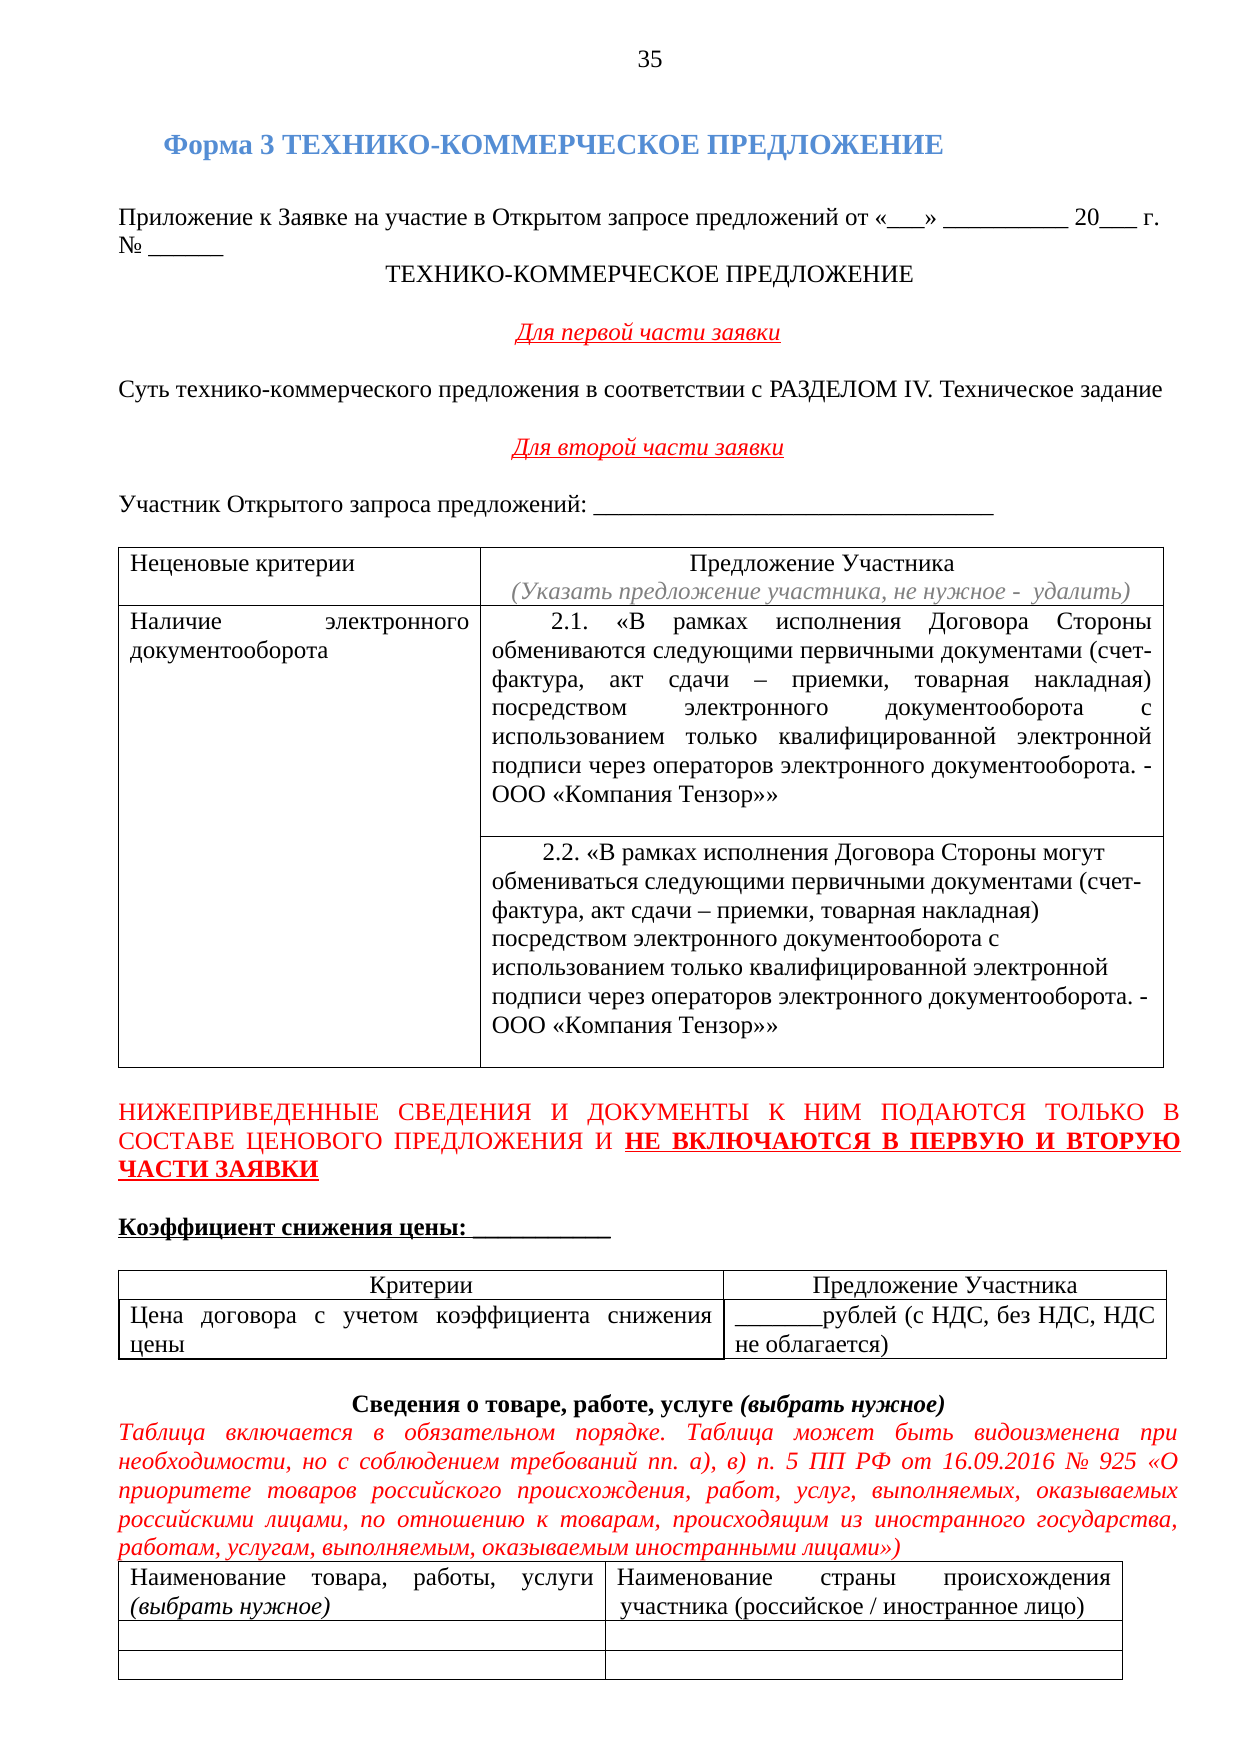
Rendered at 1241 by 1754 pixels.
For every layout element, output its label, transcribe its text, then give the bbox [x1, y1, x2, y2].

table_header Наименование товара, работы, услуги (выбрать нужное) [119, 1562, 605, 1620]
table_cell [606, 1621, 1122, 1649]
table_header Критерии [119, 1271, 723, 1299]
table_cell Цена договора с учетом коэффициента снижения цены [120, 1300, 723, 1358]
table_cell Наличие электронного документооборота [119, 606, 480, 1067]
text № ______ [118, 230, 1181, 259]
table_cell 2.2. «В рамках исполнения Договора Стороны могут обмениваться следующими первичными документами (счет-фактура, акт сдачи – приемки, товарная накладная) посредством электронного документооборота с использованием только квалифицированной электронной подписи через операторов электронного документооборота. - ООО «Компания Тензор»» [481, 837, 1163, 1067]
text Коэффициент снижения цены: ___________ [118, 1212, 1181, 1241]
text Суть технико-коммерческого предложения в соответствии с РАЗДЕЛОМ IV. Техническое задание [118, 374, 1181, 403]
table_cell _______рублей (с НДС, без НДС, НДС не облагается) [725, 1300, 1166, 1358]
text Для второй части заявки [118, 432, 1181, 460]
table_header Неценовые критерии [119, 548, 480, 605]
table_cell [606, 1651, 1122, 1679]
text ТЕХНИКО-КОММЕРЧЕСКОЕ ПРЕДЛОЖЕНИЕ [118, 259, 1181, 288]
table_header Предложение Участника [724, 1271, 1166, 1299]
table_cell 2.1. «В рамках исполнения Договора Стороны обмениваются следующими первичными документами (счет-фактура, акт сдачи – приемки, товарная накладная) посредством электронного документооборота с использованием только квалифицированной электронной подписи через операторов электронного документооборота. - ООО «Компания Тензор»» [481, 606, 1163, 836]
text Участник Открытого запроса предложений: ________________________________ [118, 489, 1181, 518]
table_header Предложение Участника (Указать предложение участника, не нужное - удалить) [481, 548, 1163, 605]
table_cell [119, 1651, 605, 1679]
table_cell [119, 1621, 605, 1649]
text Для первой части заявки [118, 317, 1181, 345]
text Таблица включается в обязательном порядке. Таблица может быть видоизменена при необходимости, но с соблюдением требований пп. а), в) п. 5 ПП РФ от 16.09.2016 № 925 «О приоритете товаров российского происхождения, работ, услуг, выполняемых, оказываемых российскими лицами, по отношению к товарам, происходящим из иностранного государства, работам, услугам, выполняемым, оказываемым иностранными лицами») [118, 1417, 1181, 1561]
table_header Наименование страны происхождения участника (российское / иностранное лицо) [606, 1562, 1122, 1620]
subtitle Форма 3 ТЕХНИКО-КОММЕРЧЕСКОЕ ПРЕДЛОЖЕНИЕ [163, 127, 1181, 160]
text Сведения о товаре, работе, услуге (выбрать нужное) [118, 1389, 1181, 1417]
text Приложение к Заявке на участие в Открытом запросе предложений от «___» __________ 20___ г. [118, 202, 1181, 230]
text НИЖЕПРИВЕДЕННЫЕ СВЕДЕНИЯ И ДОКУМЕНТЫ К НИМ ПОДАЮТСЯ ТОЛЬКО В СОСТАВЕ ЦЕНОВОГО ПРЕДЛОЖЕНИЯ И НЕ ВКЛЮЧАЮТСЯ В ПЕРВУЮ И ВТОРУЮ ЧАСТИ ЗАЯВКИ [118, 1097, 1181, 1183]
